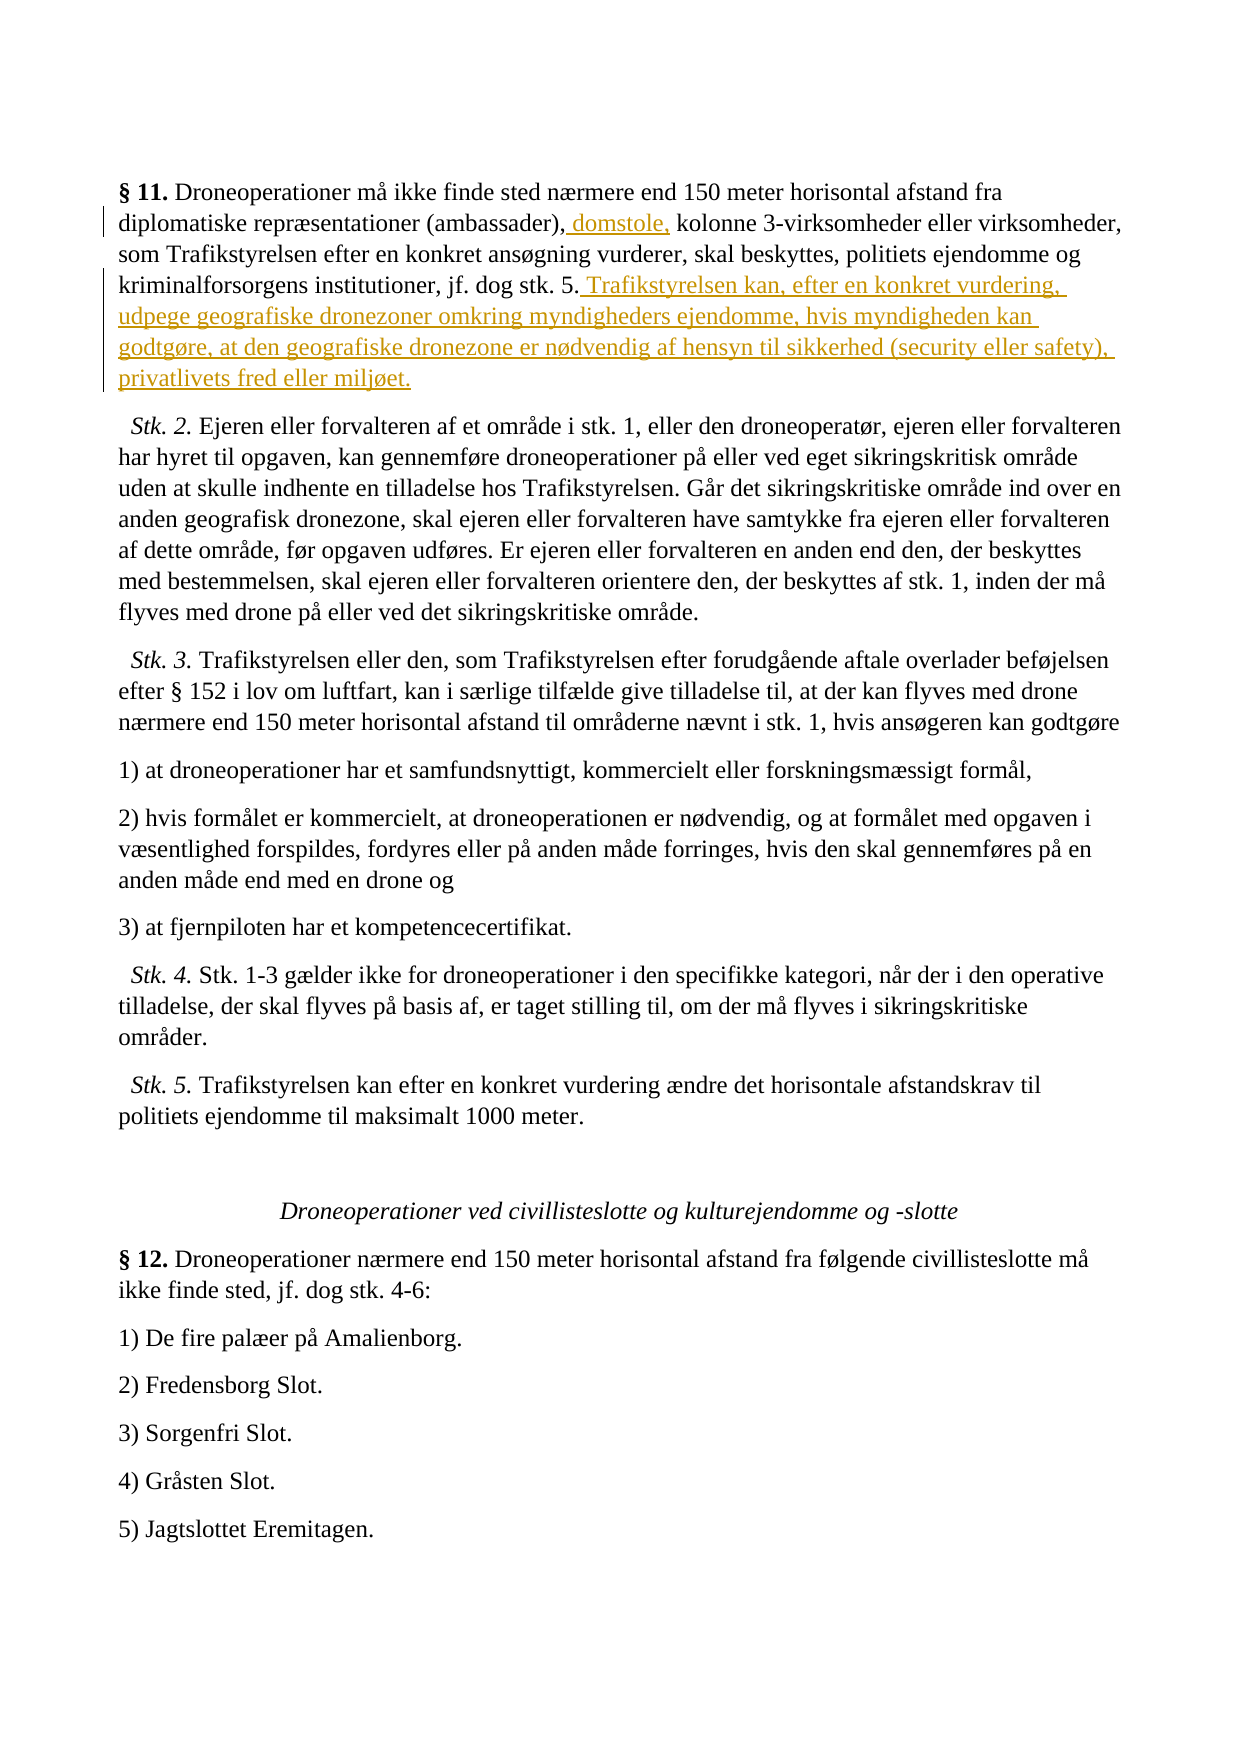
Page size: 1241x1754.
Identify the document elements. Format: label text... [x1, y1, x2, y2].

text Stk. 2. Ejeren eller forvalteren af et område i stk. 1, eller den droneoperatør, ejeren eller forvalteren har hyret til opgaven, kan gennemføre droneoperationer på eller ved eget sikringskritisk område uden at skulle indhente en tilladelse hos Trafikstyrelsen. Går det sikringskritiske område ind over en anden geografisk dronezone, skal ejeren eller forvalteren have samtykke fra ejeren eller forvalteren af dette område, før opgaven udføres. Er ejeren eller forvalteren en anden end den, der beskyttes med bestemmelsen, skal ejeren eller forvalteren orientere den, der beskyttes af stk. 1, inden der må flyves med drone på eller ved det sikringskritiske område. [118, 411, 1122, 626]
text 3) at fjernpiloten har et kompetencecertifikat. [118, 912, 1122, 941]
text Stk. 4. Stk. 1-3 gælder ikke for droneoperationer i den specifikke kategori, når der i den operative tilladelse, der skal flyves på basis af, er taget stilling til, om der må flyves i sikringskritiske områder. [118, 960, 1122, 1051]
text 2) Fredensborg Slot. [118, 1371, 1122, 1399]
text 5) Jagtslottet Eremitagen. [118, 1514, 1122, 1542]
text Droneoperationer ved civillisteslotte og kulturejendomme og -slotte [118, 1196, 1122, 1225]
text Stk. 3. Trafikstyrelsen eller den, som Trafikstyrelsen efter forudgående aftale overlader beføjelsen efter § 152 i lov om luftfart, kan i særlige tilfælde give tilladelse til, at der kan flyves med drone nærmere end 150 meter horisontal afstand til områderne nævnt i stk. 1, hvis ansøgeren kan godtgøre [118, 645, 1122, 736]
text 4) Gråsten Slot. [118, 1466, 1122, 1495]
text 3) Sorgenfri Slot. [118, 1418, 1122, 1447]
text § 11. Droneoperationer må ikke finde sted nærmere end 150 meter horisontal afstand fra diplomatiske repræsentationer (ambassader), kolonne 3-virksomheder eller virksomheder, som Trafikstyrelsen efter en konkret ansøgning vurderer, skal beskyttes, politiets ejendomme og kriminalforsorgens institutioner, jf. dog stk. 5. [118, 177, 1122, 392]
text 2) hvis formålet er kommercielt, at droneoperationen er nødvendig, og at formålet med opgaven i væsentlighed forspildes, fordyres eller på anden måde forringes, hvis den skal gennemføres på en anden måde end med en drone og [118, 803, 1122, 893]
text Stk. 5. Trafikstyrelsen kan efter en konkret vurdering ændre det horisontale afstandskrav til politiets ejendomme til maksimalt 1000 meter. [118, 1070, 1122, 1130]
text 1) De fire palæer på Amalienborg. [118, 1323, 1122, 1352]
text 1) at droneoperationer har et samfundsnyttigt, kommercielt eller forskningsmæssigt formål, [118, 755, 1122, 784]
text § 12. Droneoperationer nærmere end 150 meter horisontal afstand fra følgende civillisteslotte må ikke finde sted, jf. dog stk. 4-6: [118, 1244, 1122, 1304]
